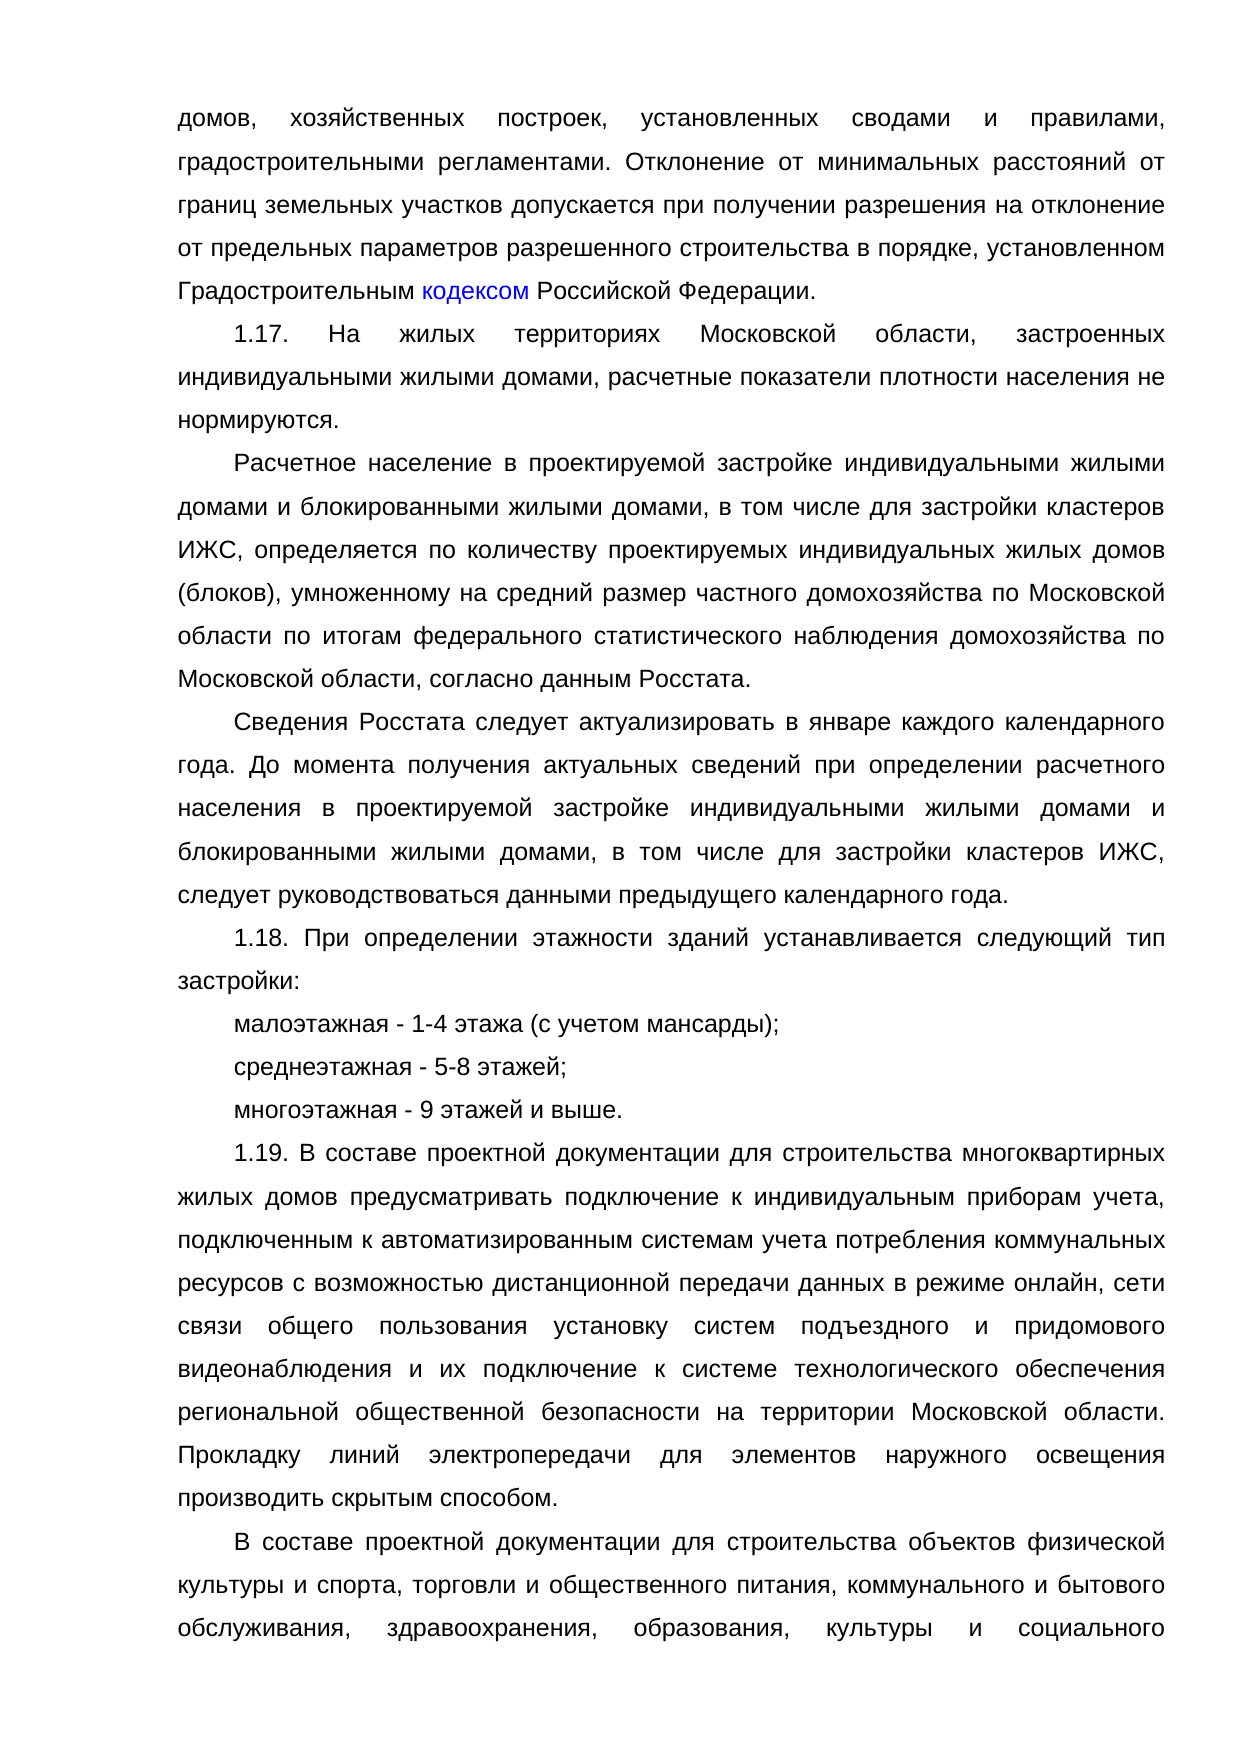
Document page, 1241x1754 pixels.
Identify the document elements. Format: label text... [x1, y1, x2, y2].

text малоэтажная - 1-4 этажа (с учетом мансарды); [177, 1009, 1166, 1038]
text Расчетное население в проектируемой застройке индивидуальными жилыми домами и блокированными жилыми домами, в том числе для застройки кластеров ИЖС, определяется по количеству проектируемых индивидуальных жилых домов (блоков), умноженному на средний размер частного домохозяйства по Московской области по итогам федерального статистического наблюдения домохозяйства по Московской области, согласно данным Росстата. [177, 448, 1166, 693]
text 1.17. На жилых территориях Московской области, застроенных индивидуальными жилыми домами, расчетные показатели плотности населения не нормируются. [177, 319, 1166, 434]
text среднеэтажная - 5-8 этажей; [177, 1052, 1166, 1081]
text 1.18. При определении этажности зданий устанавливается следующий тип застройки: [177, 923, 1166, 995]
text Сведения Росстата следует актуализировать в январе каждого календарного года. До момента получения актуальных сведений при определении расчетного населения в проектируемой застройке индивидуальными жилыми домами и блокированными жилыми домами, в том числе для застройки кластеров ИЖС, следует руководствоваться данными предыдущего календарного года. [177, 707, 1166, 908]
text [177, 1527, 1166, 1642]
text 1.19. В составе проектной документации для строительства многоквартирных жилых домов предусматривать подключение к индивидуальным приборам учета, подключенным к автоматизированным системам учета потребления коммунальных ресурсов с возможностью дистанционной передачи данных в режиме онлайн, сети связи общего пользования установку систем подъездного и придомового видеонаблюдения и их подключение к системе технологического обеспечения региональной общественной безопасности на территории Московской области. Прокладку линий электропередачи для элементов наружного освещения производить скрытым способом. [177, 1138, 1166, 1512]
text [177, 103, 1166, 305]
text многоэтажная - 9 этажей и выше. [177, 1095, 1166, 1124]
